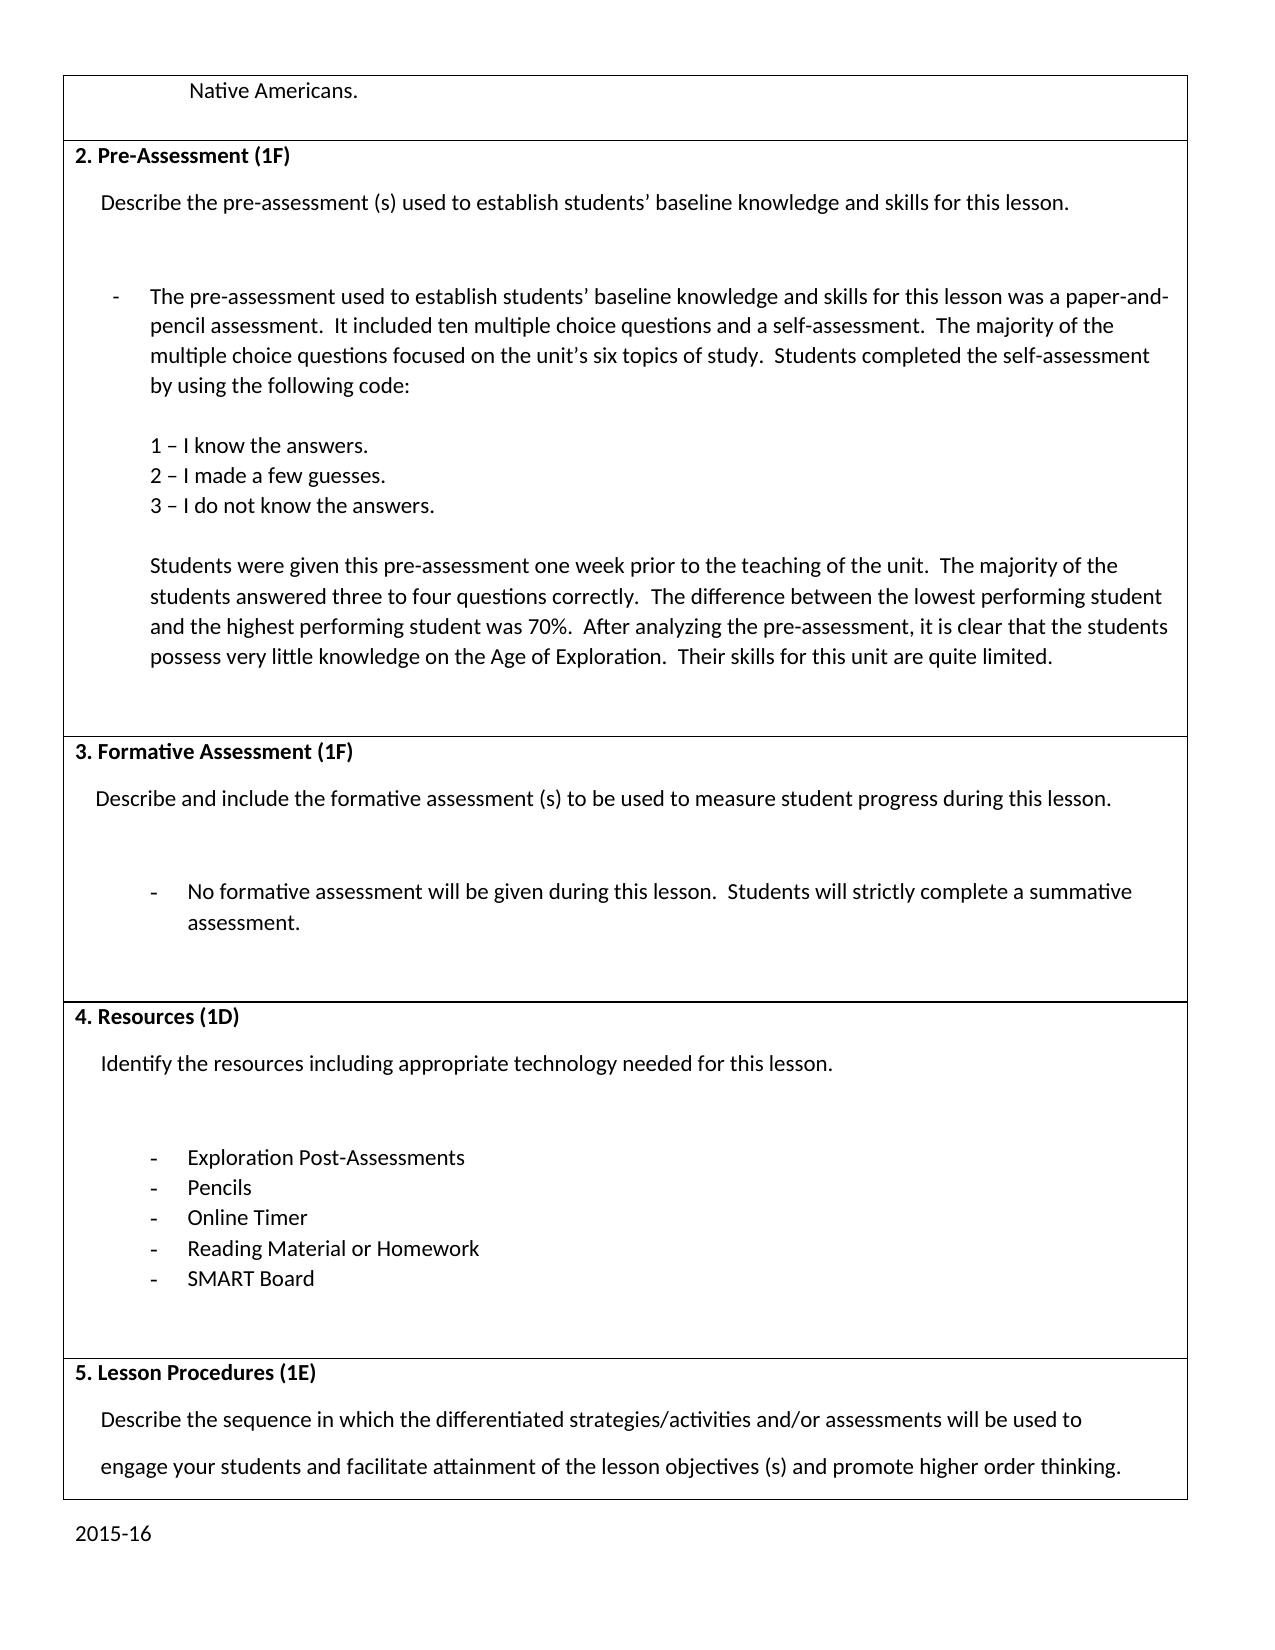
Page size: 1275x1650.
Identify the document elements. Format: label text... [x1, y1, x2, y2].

table_cell 3. Formative Assessment (1F) Describe and include the formative assessment (s) to be used to measure student progress during this lesson. No formative assessment will be given during this lesson. Students will strictly complete a summative assessment. [64, 737, 1187, 1001]
table_cell 4. Resources (1D) Identify the resources including appropriate technology needed for this lesson. Exploration Post-Assessments Pencils Online Timer Reading Material or Homework SMART Board [64, 1003, 1187, 1357]
table_cell 2. Pre-Assessment (1F) Describe the pre-assessment (s) used to establish students’ baseline knowledge and skills for this lesson. The pre-assessment used to establish students’ baseline knowledge and skills for this lesson was a paper-and-pencil assessment. It included ten multiple choice questions and a self-assessment. The majority of the multiple choice questions focused on the unit’s six topics of study. Students completed the self-assessment by using the following code: 1 – I know the answers. 2 – I made a few guesses. 3 – I do not know the answers. Students were given this pre-assessment one week prior to the teaching of the unit. The majority of the students answered three to four questions correctly. The difference between the lowest performing student and the highest performing student was 70%. After analyzing the pre-assessment, it is clear that the students possess very little knowledge on the Age of Exploration. Their skills for this unit are quite limited. [64, 141, 1187, 736]
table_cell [64, 1359, 1187, 1499]
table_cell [64, 76, 1187, 140]
